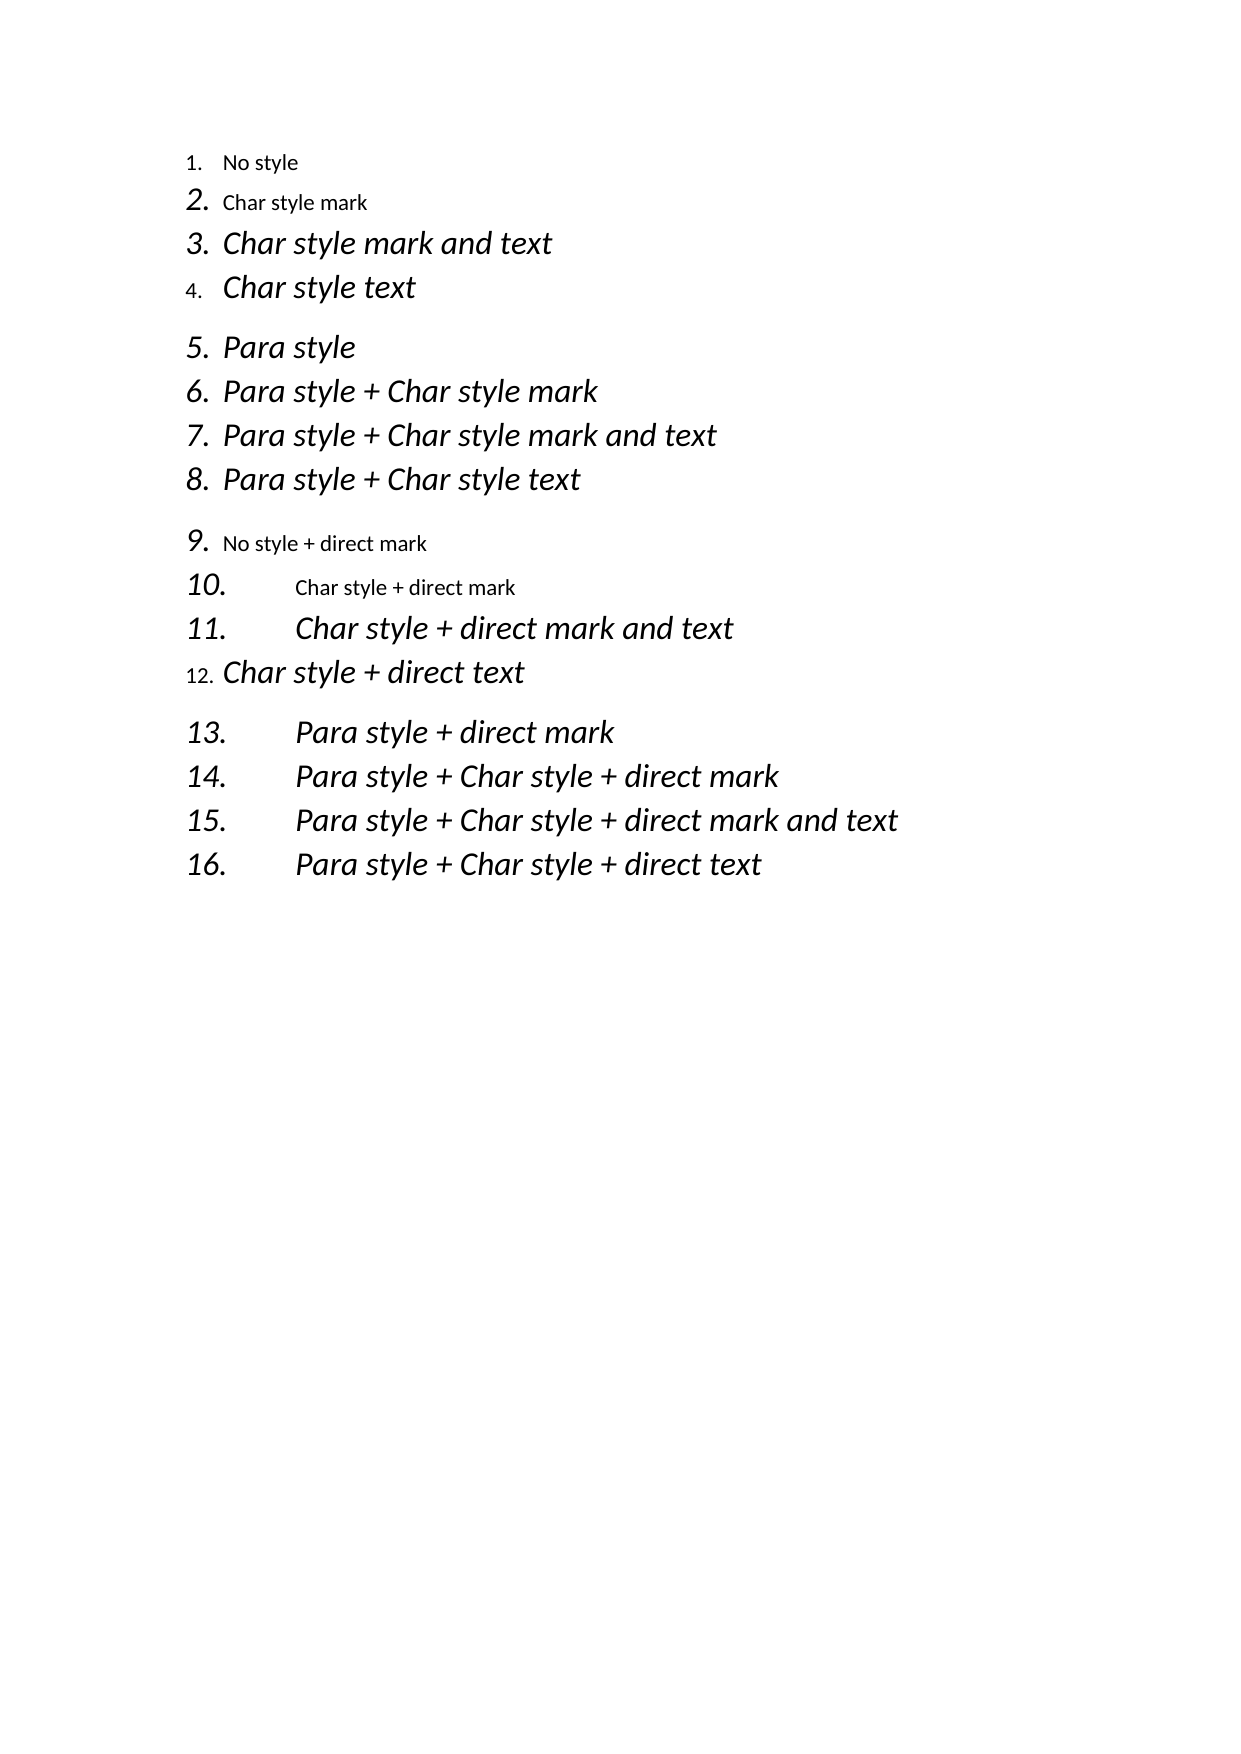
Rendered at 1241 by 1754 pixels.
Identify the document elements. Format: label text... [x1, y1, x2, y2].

list Char style + direct mark [185, 563, 1093, 603]
list Char style text [185, 266, 1093, 306]
list Char style + direct text [185, 651, 1093, 691]
list No style + direct mark [185, 519, 1093, 559]
list Para style + Char style + direct mark and text [185, 799, 1093, 840]
list Char style mark and text [185, 222, 1093, 262]
list Para style + Char style mark and text [185, 414, 1093, 455]
list Para style + Char style + direct mark [185, 755, 1093, 796]
list No style [185, 148, 1093, 176]
list Para style + direct mark [185, 711, 1093, 752]
list Char style mark [185, 178, 1093, 218]
list Para style [185, 326, 1093, 367]
list Para style + Char style + direct text [185, 843, 1093, 884]
list Char style + direct mark and text [185, 607, 1093, 647]
list Para style + Char style text [185, 458, 1093, 499]
list Para style + Char style mark [185, 370, 1093, 411]
